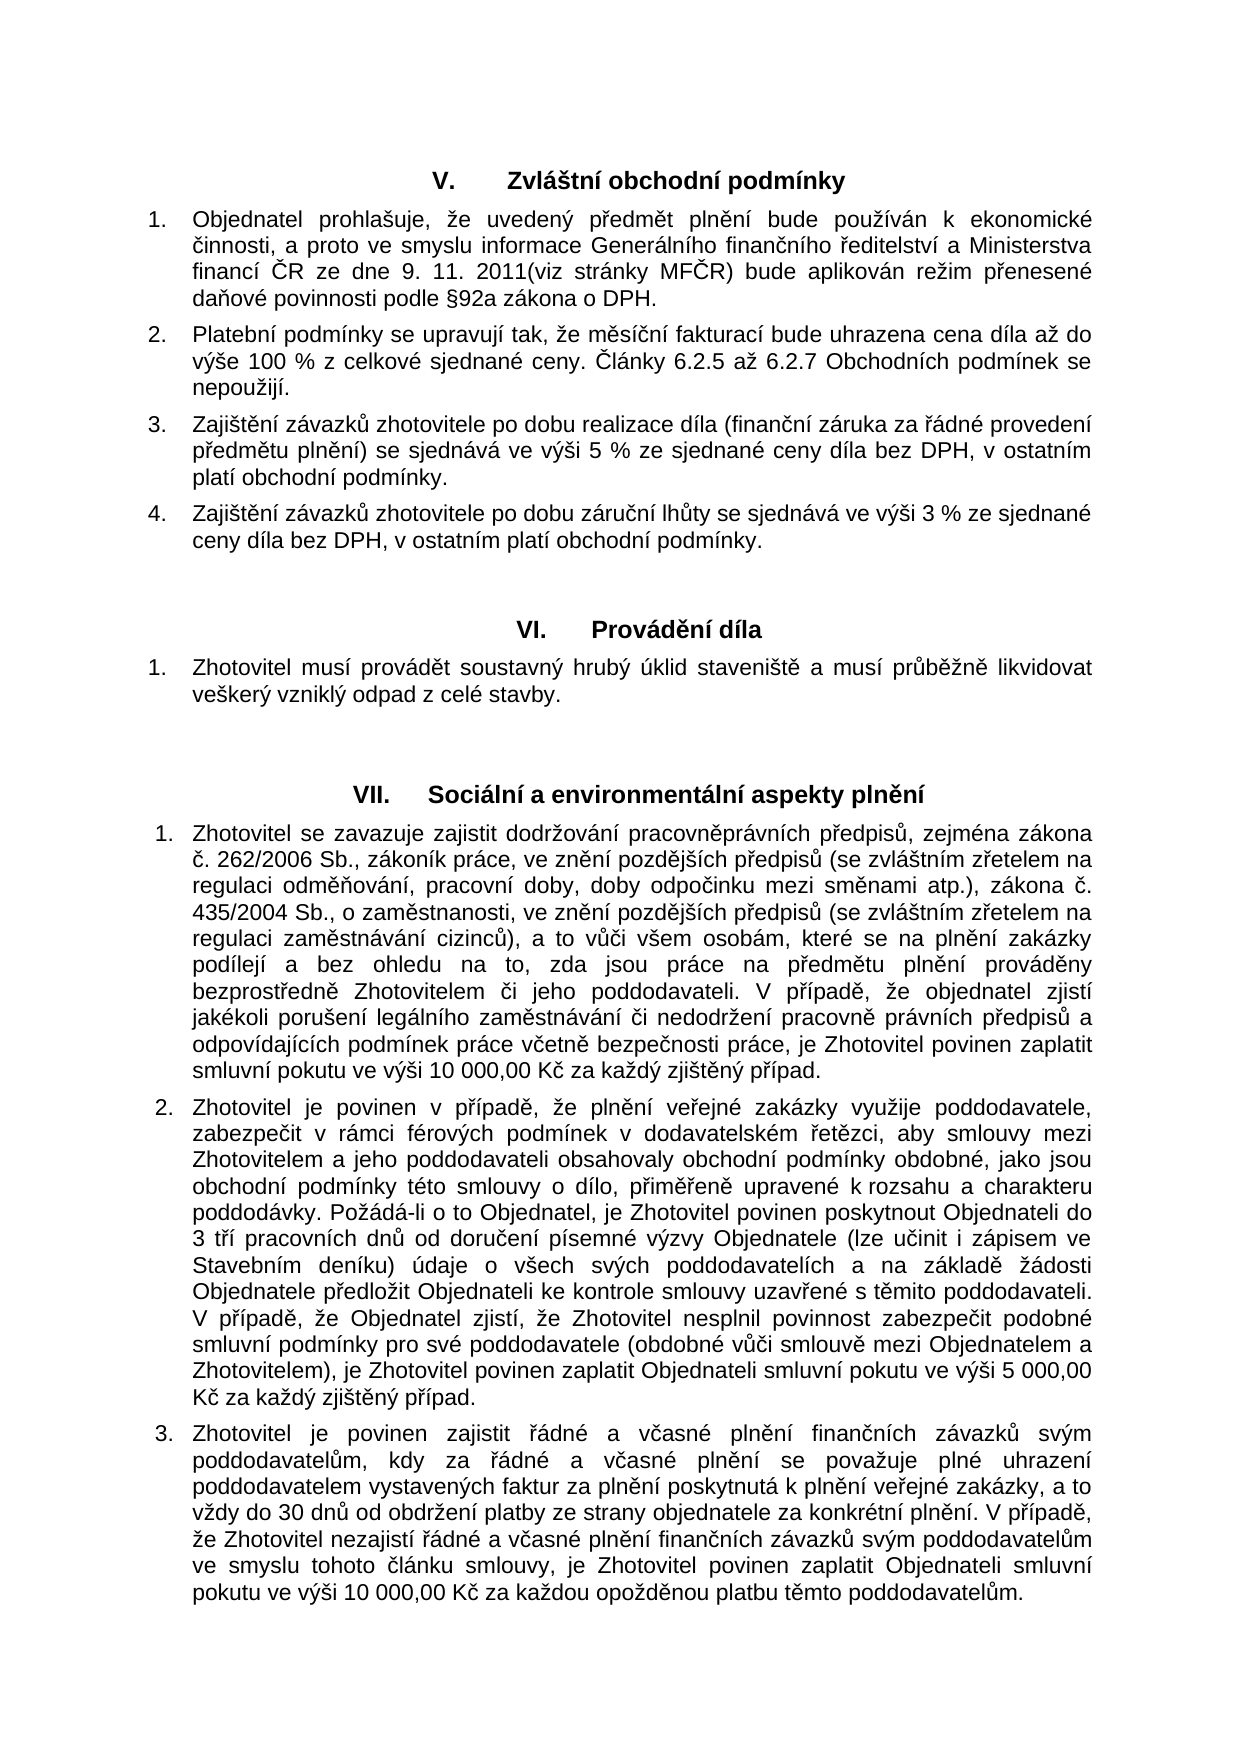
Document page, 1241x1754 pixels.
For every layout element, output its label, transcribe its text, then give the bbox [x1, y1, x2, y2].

list Sociální a environmentální aspekty plnění [185, 781, 1093, 809]
list Zvláštní obchodní podmínky [185, 166, 1093, 195]
list Zajištění závazků zhotovitele po dobu záruční lhůty se sjednává ve výši 3 % ze sjednané ceny díla bez DPH, v ostatním platí obchodní podmínky. [148, 500, 1093, 553]
list Provádění díla [185, 615, 1093, 644]
list Platební podmínky se upravují tak, že měsíční fakturací bude uhrazena cena díla až do výše 100 % z celkové sjednané ceny. Články 6.2.5 až 6.2.7 Obchodních podmínek se nepoužijí. [148, 321, 1093, 400]
list Zhotovitel je povinen v případě, že plnění veřejné zakázky využije poddodavatele, zabezpečit v rámci férových podmínek v dodavatelském řetězci, aby smlouvy mezi Zhotovitelem a jeho poddodavateli obsahovaly obchodní podmínky obdobné, jako jsou obchodní podmínky této smlouvy o dílo, přiměřeně upravené k rozsahu a charakteru poddodávky. Požádá-li o to Objednatel, je Zhotovitel povinen poskytnout Objednateli do 3 tří pracovních dnů od doručení písemné výzvy Objednatele (lze učinit i zápisem ve Stavebním deníku) údaje o všech svých poddodavatelích a na základě žádosti Objednatele předložit Objednateli ke kontrole smlouvy uzavřené s těmito poddodavateli. V případě, že Objednatel zjistí, že Zhotovitel nesplnil povinnost zabezpečit podobné smluvní podmínky pro své poddodavatele (obdobné vůči smlouvě mezi Objednatelem a Zhotovitelem), je Zhotovitel povinen zaplatit Objednateli smluvní pokutu ve výši 5 000,00 Kč za každý zjištěný případ. [154, 1094, 1093, 1410]
list Zhotovitel se zavazuje zajistit dodržování pracovněprávních předpisů, zejména zákona č. 262/2006 Sb., zákoník práce, ve znění pozdějších předpisů (se zvláštním zřetelem na regulaci odměňování, pracovní doby, doby odpočinku mezi směnami atp.), zákona č. 435/2004 Sb., o zaměstnanosti, ve znění pozdějších předpisů (se zvláštním zřetelem na regulaci zaměstnávání cizinců), a to vůči všem osobám, které se na plnění zakázky podílejí a bez ohledu na to, zda jsou práce na předmětu plnění prováděny bezprostředně Zhotovitelem či jeho poddodavateli. V případě, že objednatel zjistí jakékoli porušení legálního zaměstnávání či nedodržení pracovně právních předpisů a odpovídajících podmínek práce včetně bezpečnosti práce, je Zhotovitel povinen zaplatit smluvní pokutu ve výši 10 000,00 Kč za každý zjištěný případ. [154, 820, 1093, 1083]
list Zajištění závazků zhotovitele po dobu realizace díla (finanční záruka za řádné provedení předmětu plnění) se sjednává ve výši 5 % ze sjednané ceny díla bez DPH, v ostatním platí obchodní podmínky. [148, 411, 1093, 490]
list Objednatel prohlašuje, že uvedený předmět plnění bude používán k ekonomické činnosti, a proto ve smyslu informace Generálního finančního ředitelství a Ministerstva financí ČR ze dne 9. 11. 2011(viz stránky MFČR) bude aplikován režim přenesené daňové povinnosti podle §92a zákona o DPH. [148, 206, 1093, 311]
list Zhotovitel je povinen zajistit řádné a včasné plnění finančních závazků svým poddodavatelům, kdy za řádné a včasné plnění se považuje plné uhrazení poddodavatelem vystavených faktur za plnění poskytnutá k plnění veřejné zakázky, a to vždy do 30 dnů od obdržení platby ze strany objednatele za konkrétní plnění. V případě, že Zhotovitel nezajistí řádné a včasné plnění finančních závazků svým poddodavatelům ve smyslu tohoto článku smlouvy, je Zhotovitel povinen zaplatit Objednateli smluvní pokutu ve výši 10 000,00 Kč za každou opožděnou platbu těmto poddodavatelům. [154, 1420, 1093, 1605]
list Zhotovitel musí provádět soustavný hrubý úklid staveniště a musí průběžně likvidovat veškerý vzniklý odpad z celé stavby. [148, 654, 1093, 707]
